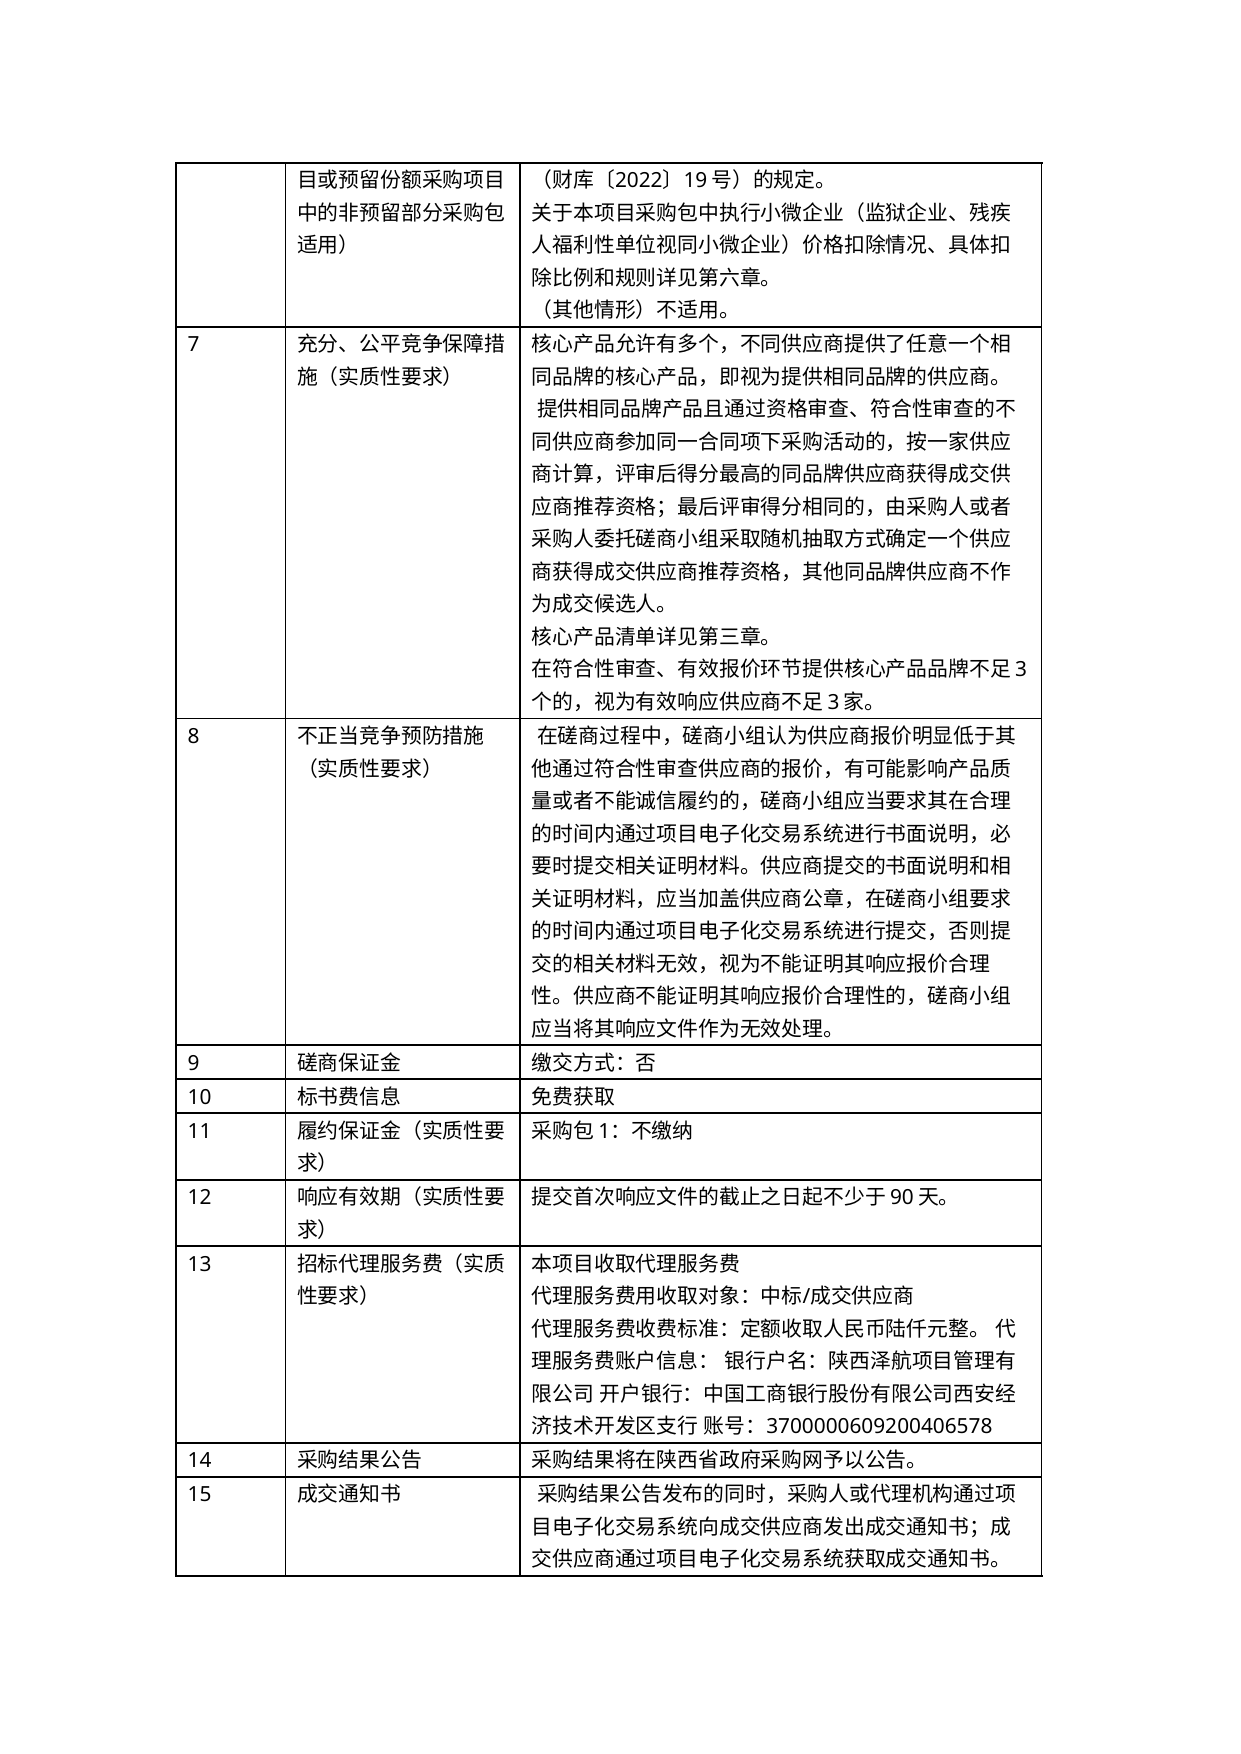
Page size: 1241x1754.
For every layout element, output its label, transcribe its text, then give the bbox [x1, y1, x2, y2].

table_cell 充分、公平竞争保障措施（实质性要求） [286, 328, 519, 718]
table_cell 履约保证金（实质性要求） [286, 1114, 519, 1179]
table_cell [521, 164, 1041, 326]
table_cell 提交首次响应文件的截止之日起不少于90天。 [521, 1181, 1041, 1245]
table_cell 采购结果公告 [286, 1444, 519, 1476]
table_cell 9 [177, 1046, 285, 1078]
table_cell 免费获取 [521, 1080, 1041, 1112]
table_cell 响应有效期（实质性要求） [286, 1181, 519, 1245]
table_cell 缴交方式：否 [521, 1046, 1041, 1078]
table_cell 6 [177, 164, 285, 326]
table_cell 15 [177, 1478, 285, 1575]
table_cell 采购结果将在陕西省政府采购网予以公告。 [521, 1444, 1041, 1476]
table_cell 成交通知书 [286, 1478, 519, 1575]
table_cell 12 [177, 1181, 285, 1245]
table_cell 标书费信息 [286, 1080, 519, 1112]
table_cell 采购结果公告发布的同时，采购人或代理机构通过项目电子化交易系统向成交供应商发出成交通知书；成交供应商通过项目电子化交易系统获取成交通知书。 [521, 1478, 1041, 1575]
table_cell 10 [177, 1080, 285, 1112]
table_cell 不正当竞争预防措施（实质性要求） [286, 719, 519, 1044]
table_cell 采购包1：不缴纳 [521, 1114, 1041, 1179]
table_cell 11 [177, 1114, 285, 1179]
table_cell 14 [177, 1444, 285, 1476]
table_cell 招标代理服务费（实质性要求） [286, 1247, 519, 1442]
table_cell 磋商保证金 [286, 1046, 519, 1078]
table_cell 7 [177, 328, 285, 718]
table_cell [286, 164, 519, 326]
table_cell 8 [177, 719, 285, 1044]
table_cell 13 [177, 1247, 285, 1442]
table_cell 本项目收取代理服务费 代理服务费用收取对象：中标/成交供应商 代理服务费收费标准：定额收取人民币陆仟元整。 代理服务费账户信息： 银行户名：陕西泽航项目管理有限公司 开户银行：中国工商银行股份有限公司西安经济技术开发区支行 账号：3700000609200406578 [521, 1247, 1041, 1442]
table_cell 核心产品允许有多个，不同供应商提供了任意一个相同品牌的核心产品，即视为提供相同品牌的供应商。 提供相同品牌产品且通过资格审查、符合性审查的不同供应商参加同一合同项下采购活动的，按一家供应商计算，评审后得分最高的同品牌供应商获得成交供应商推荐资格；最后评审得分相同的，由采购人或者采购人委托磋商小组采取随机抽取方式确定一个供应商获得成交供应商推荐资格，其他同品牌供应商不作为成交候选人。 核心产品清单详见第三章。 在符合性审查、有效报价环节提供核心产品品牌不足3个的，视为有效响应供应商不足3家。 [521, 328, 1041, 718]
table_cell 在磋商过程中，磋商小组认为供应商报价明显低于其他通过符合性审查供应商的报价，有可能影响产品质量或者不能诚信履约的，磋商小组应当要求其在合理的时间内通过项目电子化交易系统进行书面说明，必要时提交相关证明材料。供应商提交的书面说明和相关证明材料，应当加盖供应商公章，在磋商小组要求的时间内通过项目电子化交易系统进行提交，否则提交的相关材料无效，视为不能证明其响应报价合理性。供应商不能证明其响应报价合理性的，磋商小组应当将其响应文件作为无效处理。 [521, 719, 1041, 1044]
